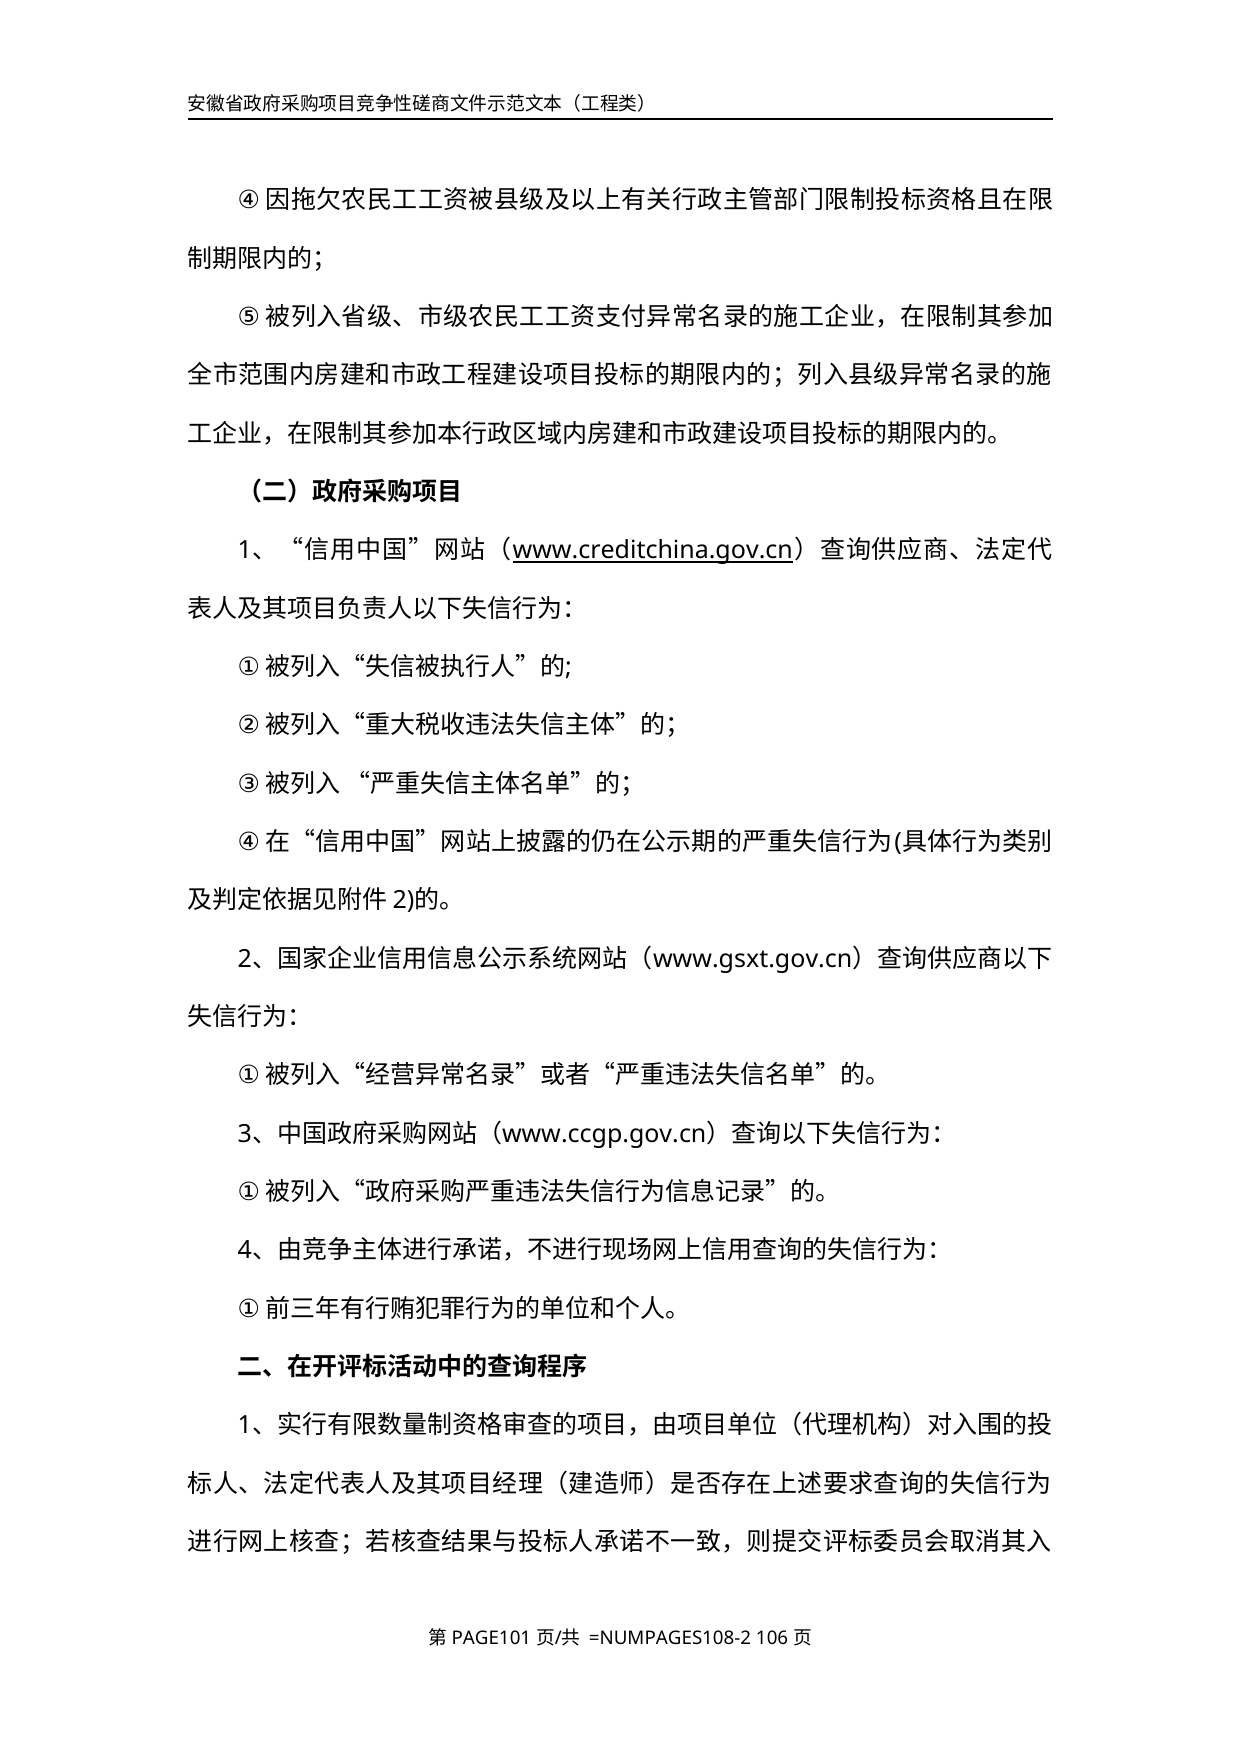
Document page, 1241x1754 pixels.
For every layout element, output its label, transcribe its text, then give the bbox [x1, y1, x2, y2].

text 3、中国政府采购网站（www.ccgp.gov.cn）查询以下失信行为： [187, 1095, 1053, 1154]
text ①被列入“经营异常名录”或者“严重违法失信名单”的。 [187, 1037, 1053, 1095]
text 2、国家企业信用信息公示系统网站（www.gsxt.gov.cn）查询供应商以下失信行为： [187, 920, 1053, 1037]
text 1、“信用中国”网站（www.creditchina.gov.cn）查询供应商、法定代表人及其项目负责人以下失信行为： [187, 512, 1053, 629]
text ①被列入“政府采购严重违法失信行为信息记录”的。 [187, 1154, 1053, 1212]
text ④因拖欠农民工工资被县级及以上有关行政主管部门限制投标资格且在限制期限内的； [187, 162, 1053, 279]
text 4、由竞争主体进行承诺，不进行现场网上信用查询的失信行为： [187, 1212, 1053, 1270]
text ⑤被列入省级、市级农民工工资支付异常名录的施工企业，在限制其参加全市范围内房建和市政工程建设项目投标的期限内的；列入县级异常名录的施工企业，在限制其参加本行政区域内房建和市政建设项目投标的期限内的。 [187, 279, 1053, 454]
text ②被列入“重大税收违法失信主体”的； [187, 687, 1053, 745]
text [187, 1387, 1053, 1562]
text ①被列入“失信被执行人”的; [187, 629, 1053, 687]
text ①前三年有行贿犯罪行为的单位和个人。 [187, 1270, 1053, 1329]
text ③被列入 “严重失信主体名单”的； [187, 745, 1053, 804]
text （二）政府采购项目 [187, 454, 1053, 512]
text 二、在开评标活动中的查询程序 [187, 1329, 1053, 1387]
text ④在“信用中国”网站上披露的仍在公示期的严重失信行为(具体行为类别及判定依据见附件2)的。 [187, 804, 1053, 920]
